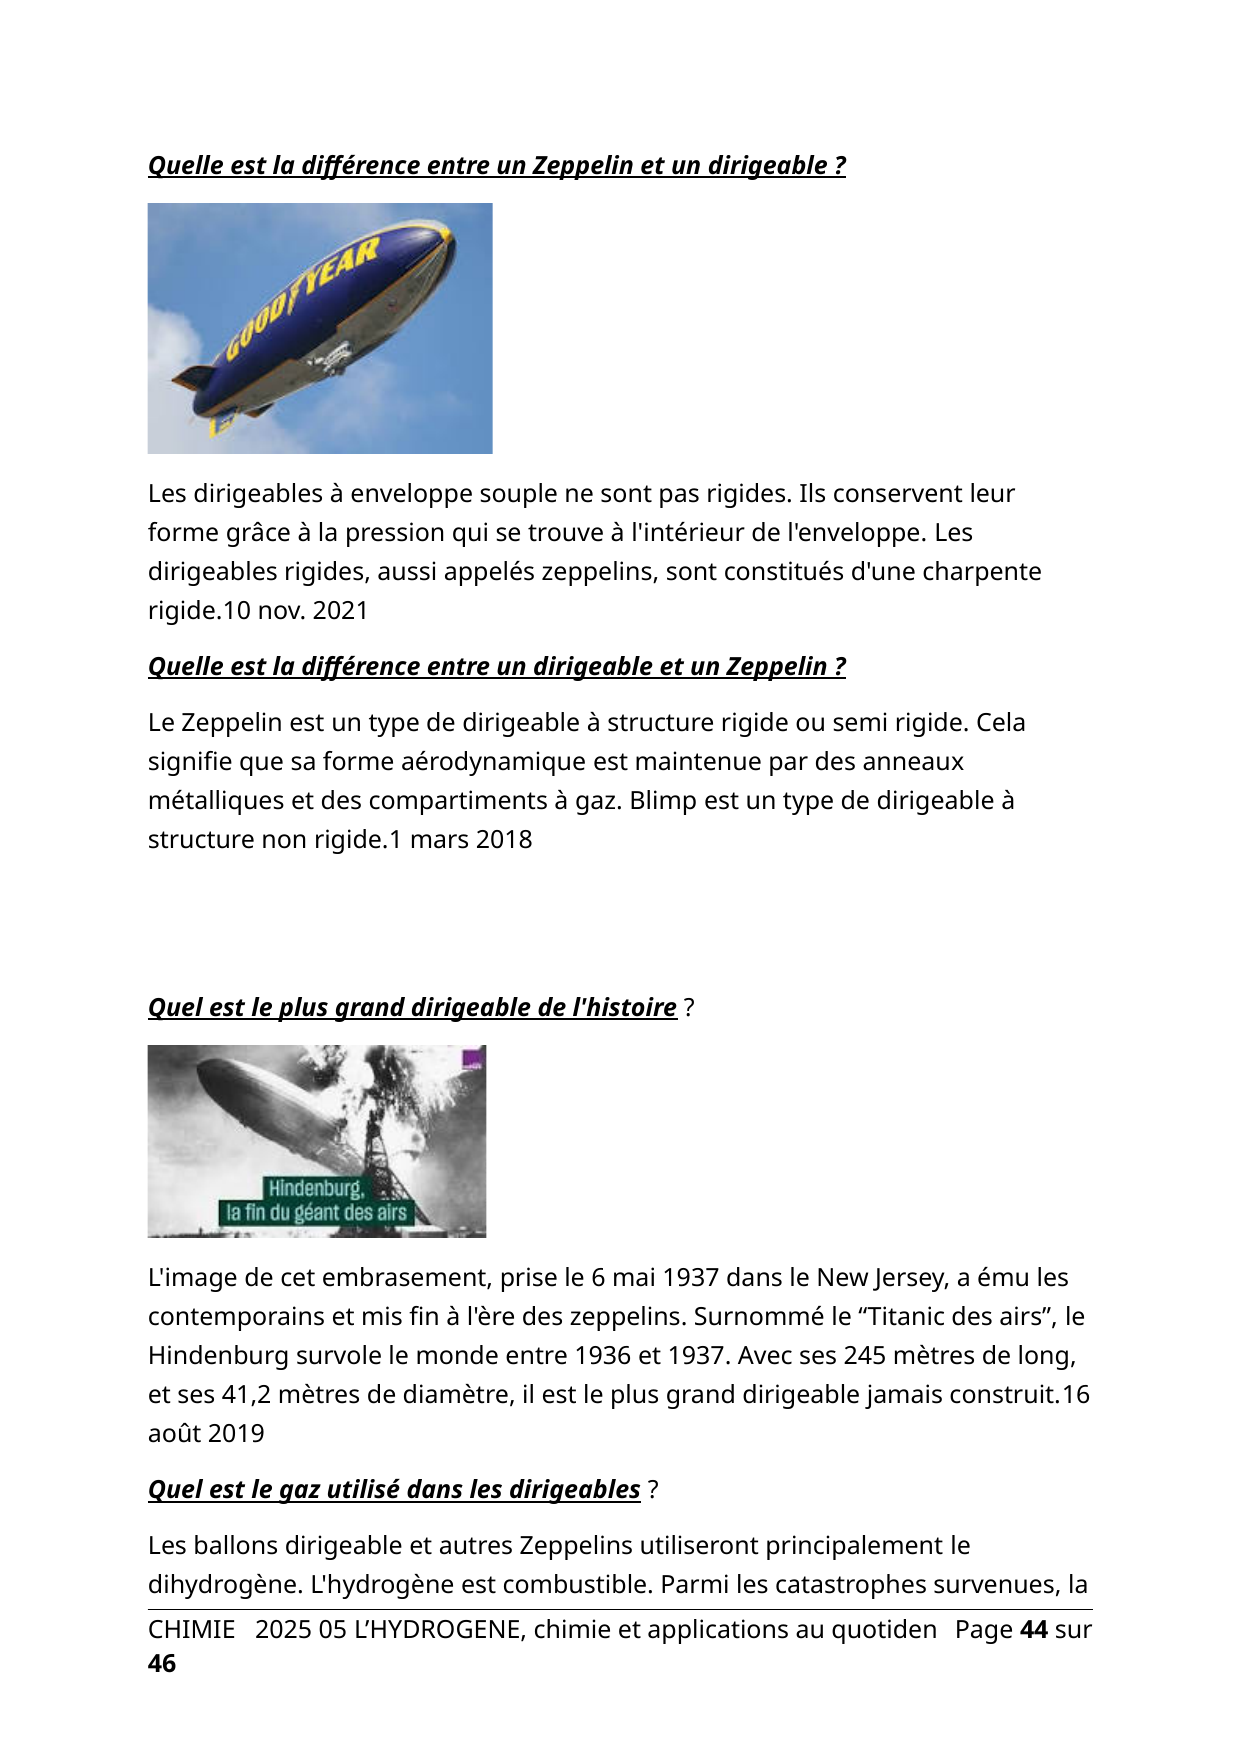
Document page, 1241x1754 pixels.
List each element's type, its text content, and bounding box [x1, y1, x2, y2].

text Quelle est la différence entre un dirigeable et un Zeppelin ? [148, 648, 1093, 683]
text Quel est le plus grand dirigeable de l'histoire ? [148, 989, 1093, 1023]
picture [147, 203, 493, 454]
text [148, 1528, 1093, 1601]
text Quelle est la différence entre un Zeppelin et un dirigeable ? [148, 148, 1093, 182]
text Les dirigeables à enveloppe souple ne sont pas rigides. Ils conservent leur forme grâce à la pression qui se trouve à l'intérieur de l'enveloppe. Les dirigeables rigides, aussi appelés zeppelins, sont constitués d'une charpente rigide.10 nov. 2021 [148, 475, 1093, 627]
picture [147, 1045, 487, 1238]
text L'image de cet embrasement, prise le 6 mai 1937 dans le New Jersey, a ému les contemporains et mis fin à l'ère des zeppelins. Surnommé le “Titanic des airs”, le Hindenburg survole le monde entre 1936 et 1937. Avec ses 245 mètres de long, et ses 41,2 mètres de diamètre, il est le plus grand dirigeable jamais construit.16 août 2019 [148, 1259, 1093, 1450]
text Quel est le gaz utilisé dans les dirigeables ? [148, 1472, 1093, 1506]
text Le Zeppelin est un type de dirigeable à structure rigide ou semi rigide. Cela signifie que sa forme aérodynamique est maintenue par des anneaux métalliques et des compartiments à gaz. Blimp est un type de dirigeable à structure non rigide.1 mars 2018 [148, 704, 1093, 856]
